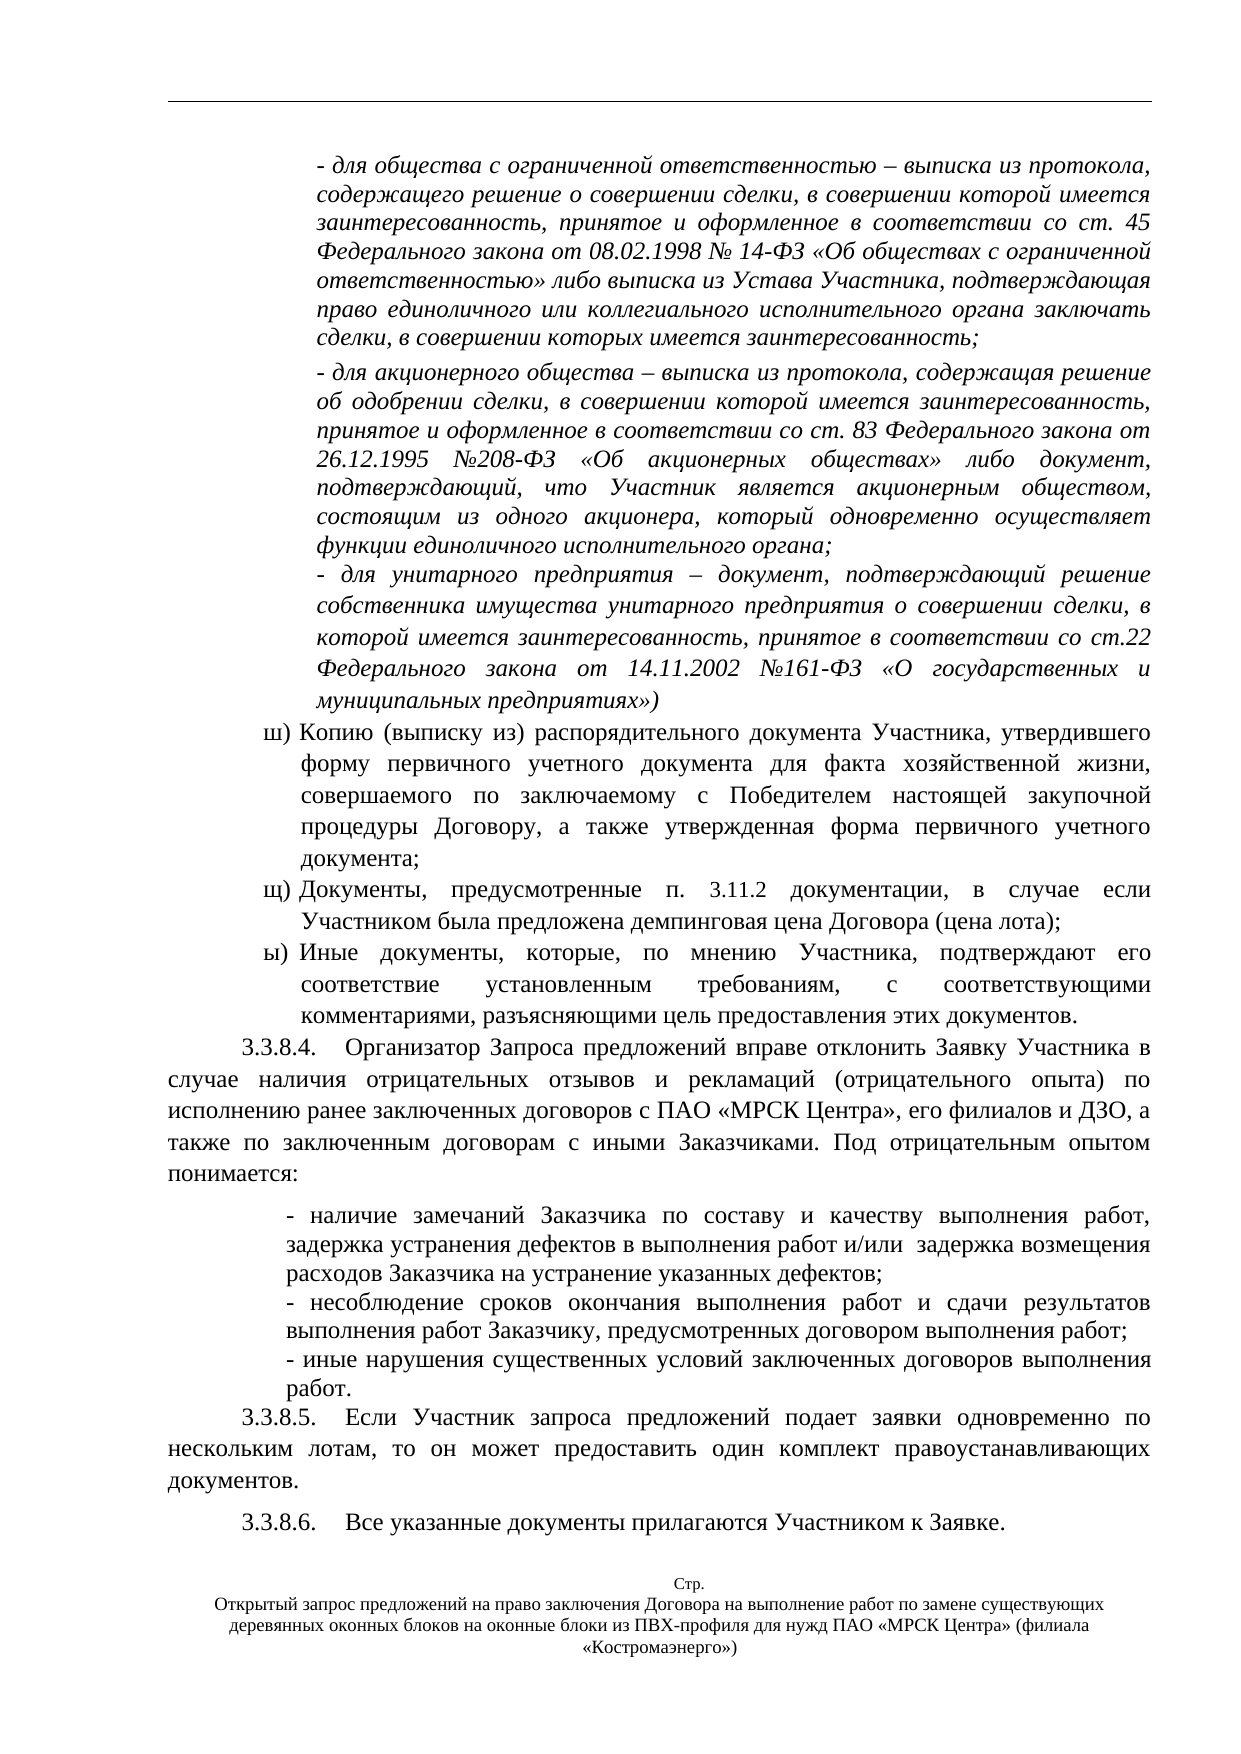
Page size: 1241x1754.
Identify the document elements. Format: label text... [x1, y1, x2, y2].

list Документы, предусмотренные п. 3.11.2 документации, в случае если Участником была предложена демпинговая цена Договора (цена лота); [263, 874, 1152, 935]
list - наличие замечаний Заказчика по составу и качеству выполнения работ, задержка устранения дефектов в выполнения работ и/или задержка возмещения расходов Заказчика на устранение указанных дефектов; [286, 1200, 1152, 1287]
list Если Участник запроса предложений подает заявки одновременно по нескольким лотам, то он может предоставить один комплект правоустанавливающих документов. [168, 1402, 1152, 1493]
list - для акционерного общества – выписка из протокола, содержащая решение об одобрении сделки, в совершении которой имеется заинтересованность, принятое и оформленное в соответствии со ст. 83 Федерального закона от 26.12.1995 №208-ФЗ «Об акционерных обществах» либо документ, подтверждающий, что Участник является акционерным обществом, состоящим из одного акционера, который одновременно осуществляет функции единоличного исполнительного органа; [316, 357, 1152, 559]
list - иные нарушения существенных условий заключенных договоров выполнения работ. [286, 1344, 1152, 1402]
list - для общества с ограниченной ответственностью – выписка из протокола, содержащего решение о совершении сделки, в совершении которой имеется заинтересованность, принятое и оформленное в соответствии со ст. 45 Федерального закона от 08.02.1998 № 14-ФЗ «Об обществах с ограниченной ответственностью» либо выписка из Устава Участника, подтверждающая право единоличного или коллегиального исполнительного органа заключать сделки, в совершении которых имеется заинтересованность; [316, 150, 1152, 351]
list - для унитарного предприятия – документ, подтверждающий решение собственника имущества унитарного предприятия о совершении сделки, в которой имеется заинтересованность, принятое в соответствии со ст.22 Федерального закона от 14.11.2002 №161-ФЗ «О государственных и муниципальных предприятиях») [316, 559, 1152, 714]
list Все указанные документы прилагаются Участником к Заявке. [168, 1507, 1152, 1536]
list - несоблюдение сроков окончания выполнения работ и сдачи результатов выполнения работ Заказчику, предусмотренных договором выполнения работ; [286, 1287, 1152, 1344]
list Иные документы, которые, по мнению Участника, подтверждают его соответствие установленным требованиям, с соответствующими комментариями, разъясняющими цель предоставления этих документов. [263, 937, 1152, 1029]
list Копию (выписку из) распорядительного документа Участника, утвердившего форму первичного учетного документа для факта хозяйственной жизни, совершаемого по заключаемому с Победителем настоящей закупочной процедуры Договору, а также утвержденная форма первичного учетного документа; [263, 717, 1152, 872]
list Организатор Запроса предложений вправе отклонить Заявку Участника в случае наличия отрицательных отзывов и рекламаций (отрицательного опыта) по исполнению ранее заключенных договоров с ПАО «МРСК Центра», его филиалов и ДЗО, а также по заключенным договорам с иными Заказчиками. Под отрицательным опытом понимается: [168, 1032, 1152, 1187]
